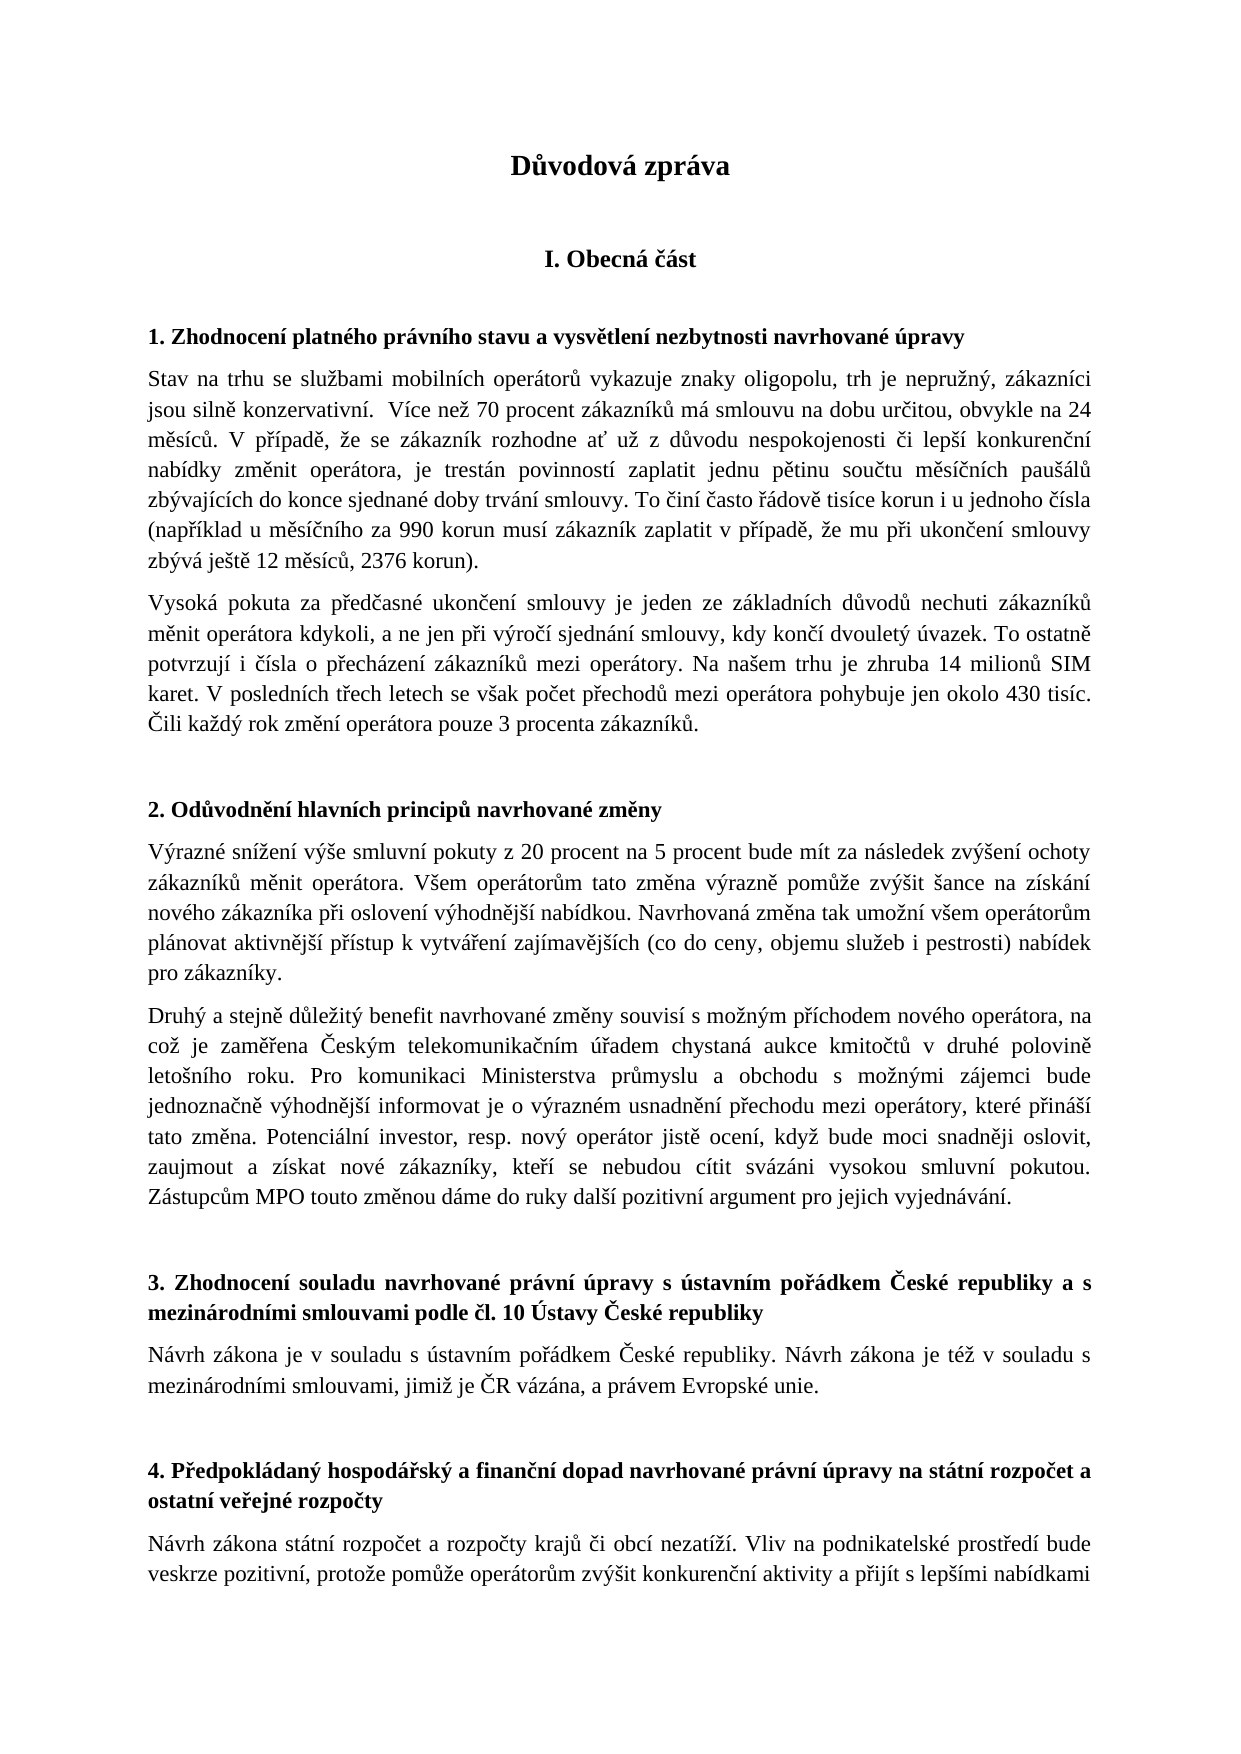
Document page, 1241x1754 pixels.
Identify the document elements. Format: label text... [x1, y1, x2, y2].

text Důvodová zpráva [148, 148, 1093, 181]
text I. Obecná část [148, 244, 1093, 273]
text Vysoká pokuta za předčasné ukončení smlouvy je jeden ze základních důvodů nechuti zákazníků měnit operátora kdykoli, a ne jen při výročí sjednání smlouvy, kdy končí dvouletý úvazek. To ostatně potvrzují i čísla o přecházení zákazníků mezi operátory. Na našem trhu je zhruba 14 milionů SIM karet. V posledních třech letech se však počet přechodů mezi operátora pohybuje jen okolo 430 tisíc. Čili každý rok změní operátora pouze 3 procenta zákazníků. [148, 589, 1093, 737]
text Druhý a stejně důležitý benefit navrhované změny souvisí s možným příchodem nového operátora, na což je zaměřena Českým telekomunikačním úřadem chystaná aukce kmitočtů v druhé polovině letošního roku. Pro komunikaci Ministerstva průmyslu a obchodu s možnými zájemci bude jednoznačně výhodnější informovat je o výrazném usnadnění přechodu mezi operátory, které přináší tato změna. Potenciální investor, resp. nový operátor jistě ocení, když bude moci snadněji oslovit, zaujmout a získat nové zákazníky, kteří se nebudou cítit svázáni vysokou smluvní pokutou. Zástupcům MPO touto změnou dáme do ruky další pozitivní argument pro jejich vyjednávání. [148, 1002, 1093, 1209]
text 1. Zhodnocení platného právního stavu a vysvětlení nezbytnosti navrhované úpravy [148, 323, 1093, 349]
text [148, 1530, 1093, 1587]
text Návrh zákona je v souladu s ústavním pořádkem České republiky. Návrh zákona je též v souladu s mezinárodními smlouvami, jimiž je ČR vázána, a právem Evropské unie. [148, 1341, 1093, 1398]
text 4. Předpokládaný hospodářský a finanční dopad navrhované právní úpravy na státní rozpočet a ostatní veřejné rozpočty [148, 1457, 1093, 1514]
text Stav na trhu se službami mobilních operátorů vykazuje znaky oligopolu, trh je nepružný, zákazníci jsou silně konzervativní. Více než 70 procent zákazníků má smlouvu na dobu určitou, obvykle na 24 měsíců. V případě, že se zákazník rozhodne ať už z důvodu nespokojenosti či lepší konkurenční nabídky změnit operátora, je trestán povinností zaplatit jednu pětinu součtu měsíčních paušálů zbývajících do konce sjednané doby trvání smlouvy. To činí často řádově tisíce korun i u jednoho čísla (například u měsíčního za 990 korun musí zákazník zaplatit v případě, že mu při ukončení smlouvy zbývá ještě 12 měsíců, 2376 korun). [148, 365, 1093, 573]
text 3. Zhodnocení souladu navrhované právní úpravy s ústavním pořádkem České republiky a s mezinárodními smlouvami podle čl. 10 Ústavy České republiky [148, 1268, 1093, 1325]
text Výrazné snížení výše smluvní pokuty z 20 procent na 5 procent bude mít za následek zvýšení ochoty zákazníků měnit operátora. Všem operátorům tato změna výrazně pomůže zvýšit šance na získání nového zákazníka při oslovení výhodnější nabídkou. Navrhovaná změna tak umožní všem operátorům plánovat aktivnější přístup k vytváření zajímavějších (co do ceny, objemu služeb i pestrosti) nabídek pro zákazníky. [148, 838, 1093, 986]
text 2. Odůvodnění hlavních principů navrhované změny [148, 796, 1093, 822]
